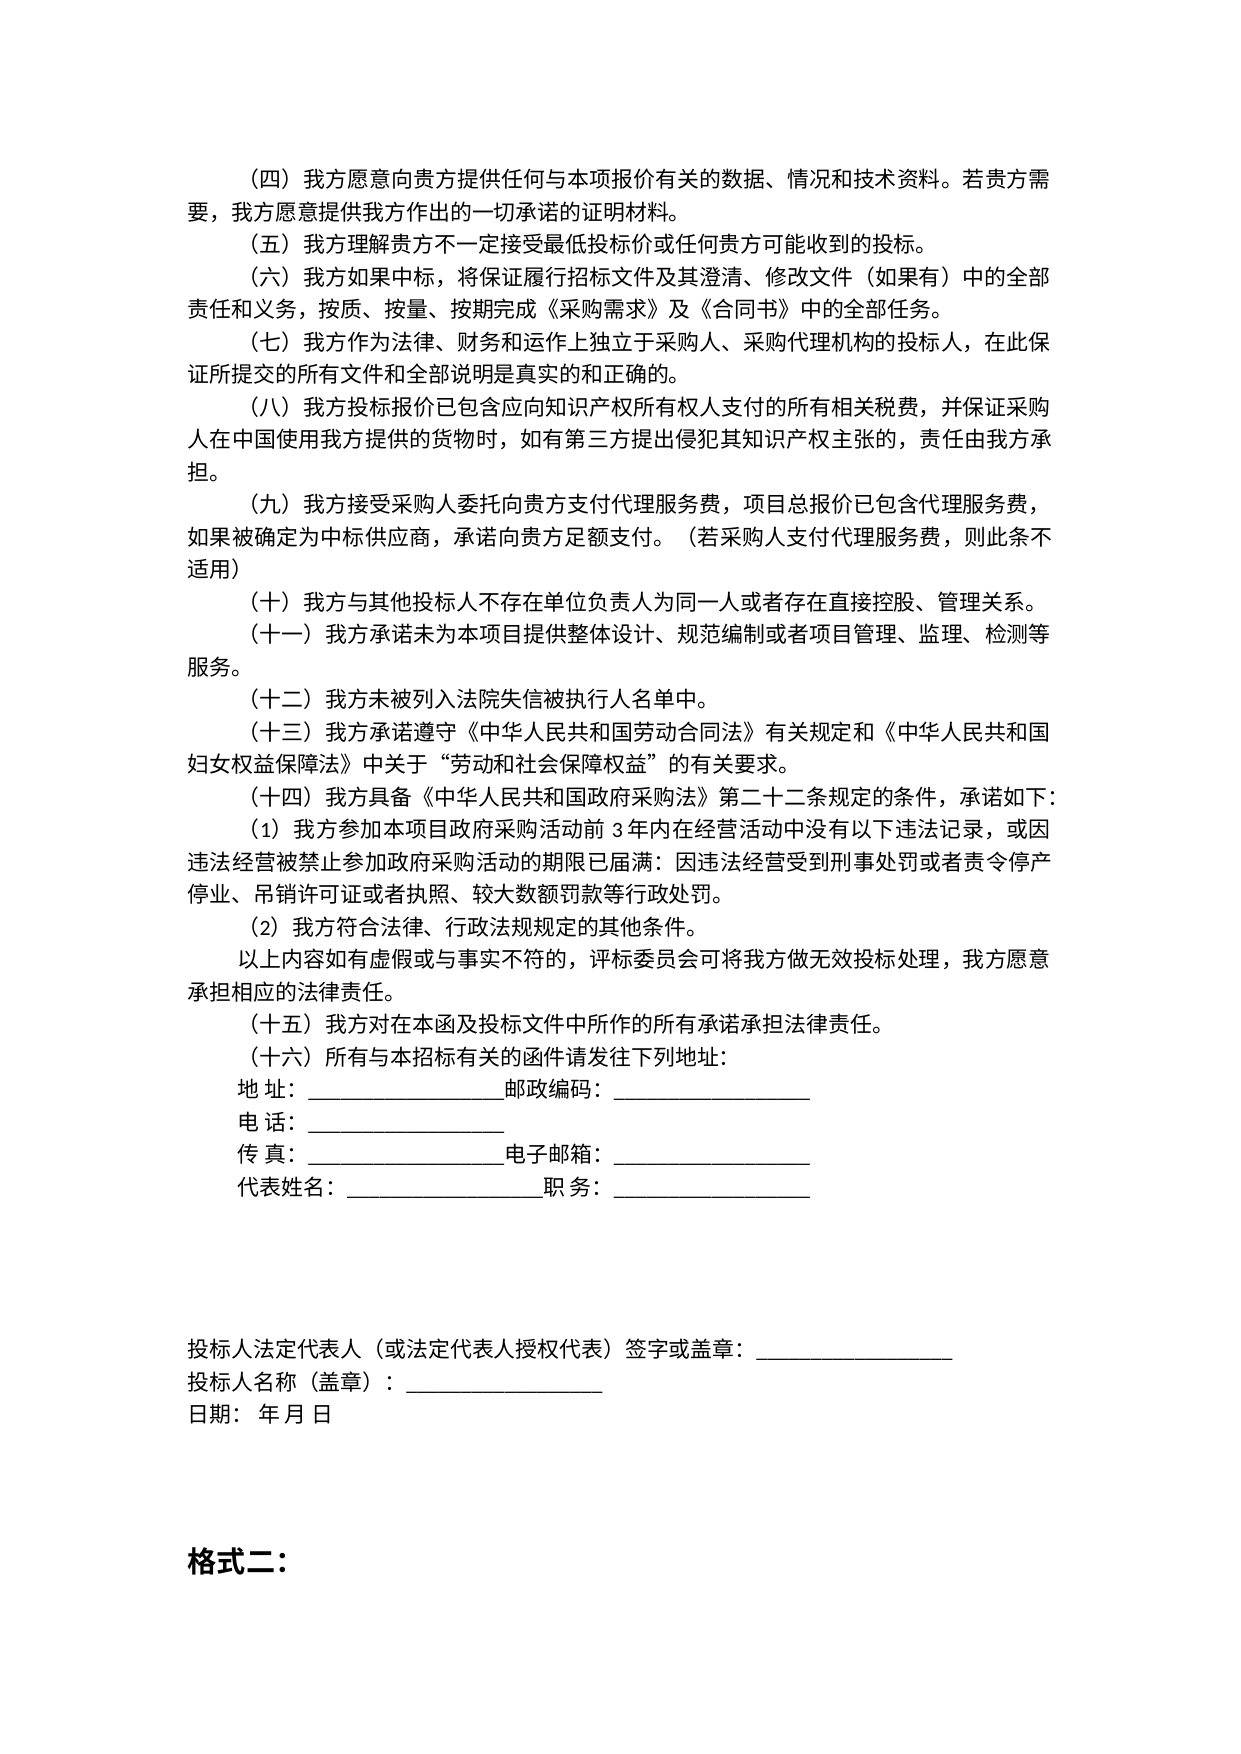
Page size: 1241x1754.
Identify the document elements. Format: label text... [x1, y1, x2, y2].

text 投标人法定代表人（或法定代表人授权代表）签字或盖章：__________________ [187, 1332, 1053, 1364]
text （十四）我方具备《中华人民共和国政府采购法》第二十二条规定的条件，承诺如下： [187, 779, 1053, 812]
text （1）我方参加本项目政府采购活动前3年内在经营活动中没有以下违法记录，或因违法经营被禁止参加政府采购活动的期限已届满：因违法经营受到刑事处罚或者责令停产停业、吊销许可证或者执照、较大数额罚款等行政处罚。 [187, 812, 1053, 909]
text 代表姓名：__________________职 务：__________________ [187, 1169, 1053, 1202]
text （五）我方理解贵方不一定接受最低投标价或任何贵方可能收到的投标。 [187, 227, 1053, 259]
text （十二）我方未被列入法院失信被执行人名单中。 [187, 682, 1053, 714]
text （十）我方与其他投标人不存在单位负责人为同一人或者存在直接控股、管理关系。 [187, 584, 1053, 617]
text 格式二： [187, 1527, 1053, 1592]
text （十三）我方承诺遵守《中华人民共和国劳动合同法》有关规定和《中华人民共和国妇女权益保障法》中关于“劳动和社会保障权益”的有关要求。 [187, 714, 1053, 779]
text 地 址：__________________邮政编码：__________________ [187, 1072, 1053, 1104]
text 投标人名称（盖章）：__________________ [187, 1364, 1053, 1397]
text （2）我方符合法律、行政法规规定的其他条件。 [187, 909, 1053, 942]
text 传 真：__________________电子邮箱：__________________ [187, 1137, 1053, 1169]
text （七）我方作为法律、财务和运作上独立于采购人、采购代理机构的投标人，在此保证所提交的所有文件和全部说明是真实的和正确的。 [187, 324, 1053, 389]
text 电 话：__________________ [187, 1104, 1053, 1137]
text （九）我方接受采购人委托向贵方支付代理服务费，项目总报价已包含代理服务费，如果被确定为中标供应商，承诺向贵方足额支付。（若采购人支付代理服务费，则此条不适用） [187, 487, 1053, 584]
text 日期： 年 月 日 [187, 1397, 1053, 1429]
text （十五）我方对在本函及投标文件中所作的所有承诺承担法律责任。 [187, 1007, 1053, 1039]
text （六）我方如果中标，将保证履行招标文件及其澄清、修改文件（如果有）中的全部责任和义务，按质、按量、按期完成《采购需求》及《合同书》中的全部任务。 [187, 259, 1053, 324]
text （十一）我方承诺未为本项目提供整体设计、规范编制或者项目管理、监理、检测等服务。 [187, 617, 1053, 682]
text 以上内容如有虚假或与事实不符的，评标委员会可将我方做无效投标处理，我方愿意承担相应的法律责任。 [187, 942, 1053, 1007]
text （八）我方投标报价已包含应向知识产权所有权人支付的所有相关税费，并保证采购人在中国使用我方提供的货物时，如有第三方提出侵犯其知识产权主张的，责任由我方承担。 [187, 389, 1053, 487]
text （四）我方愿意向贵方提供任何与本项报价有关的数据、情况和技术资料。若贵方需要，我方愿意提供我方作出的一切承诺的证明材料。 [187, 162, 1053, 227]
text （十六）所有与本招标有关的函件请发往下列地址： [187, 1039, 1053, 1072]
